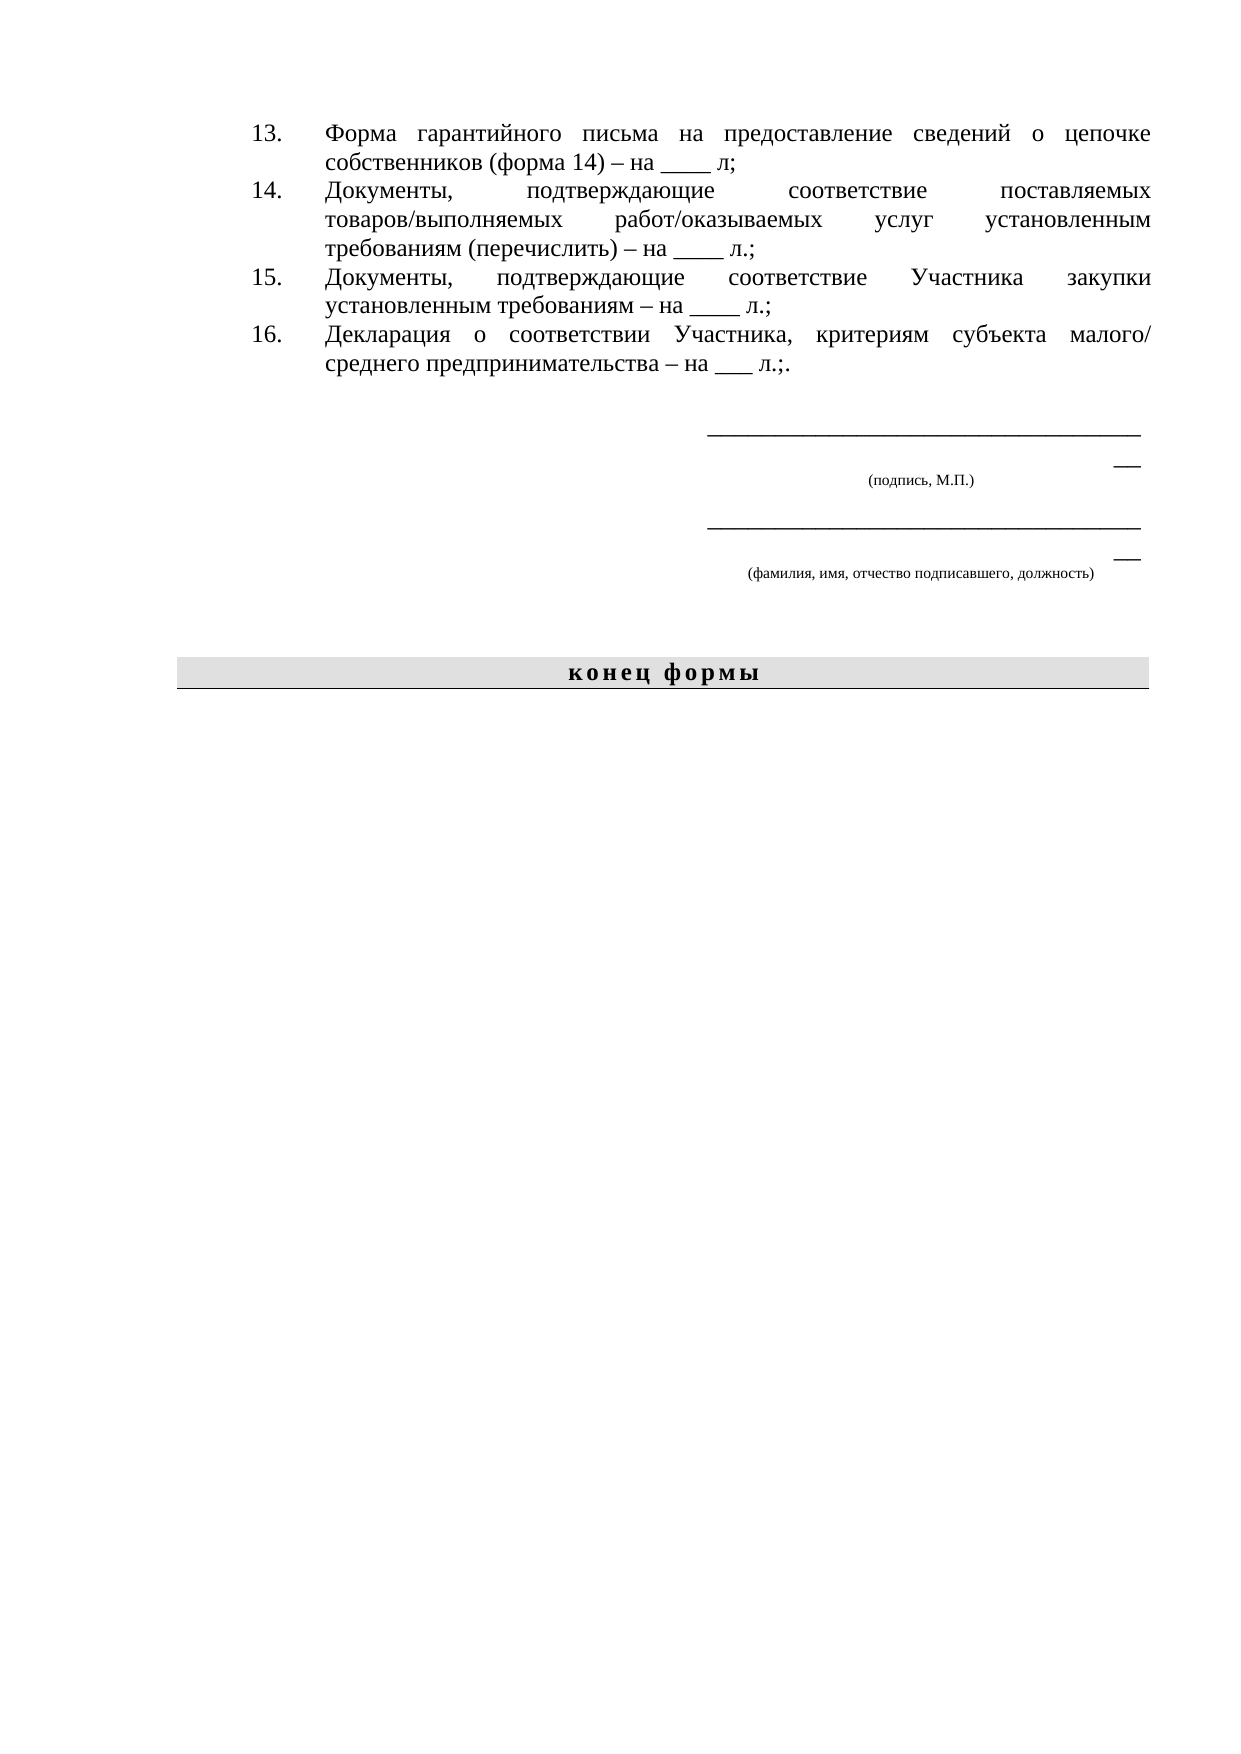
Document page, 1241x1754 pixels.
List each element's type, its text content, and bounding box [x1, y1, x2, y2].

list Документы, подтверждающие соответствие поставляемых товаров/выполняемых работ/оказываемых услуг установленным требованиям (перечислить) – на ____ л.; [251, 176, 1152, 262]
list Декларация о соответствии Участника, критериям субъекта малого/ среднего предпринимательства – на ___ л.;. [251, 319, 1152, 377]
table_header __________________________________ (подпись, М.П.) [691, 408, 1152, 501]
list Форма гарантийного письма на предоставление сведений о цепочке собственников (форма 14) – на ____ л; [251, 118, 1152, 176]
text конец формы [177, 657, 1149, 688]
list Документы, подтверждающие соответствие Участника закупки установленным требованиям – на ____ л.; [251, 262, 1152, 319]
table_cell __________________________________ (фамилия, имя, отчество подписавшего, должность) [691, 501, 1152, 595]
